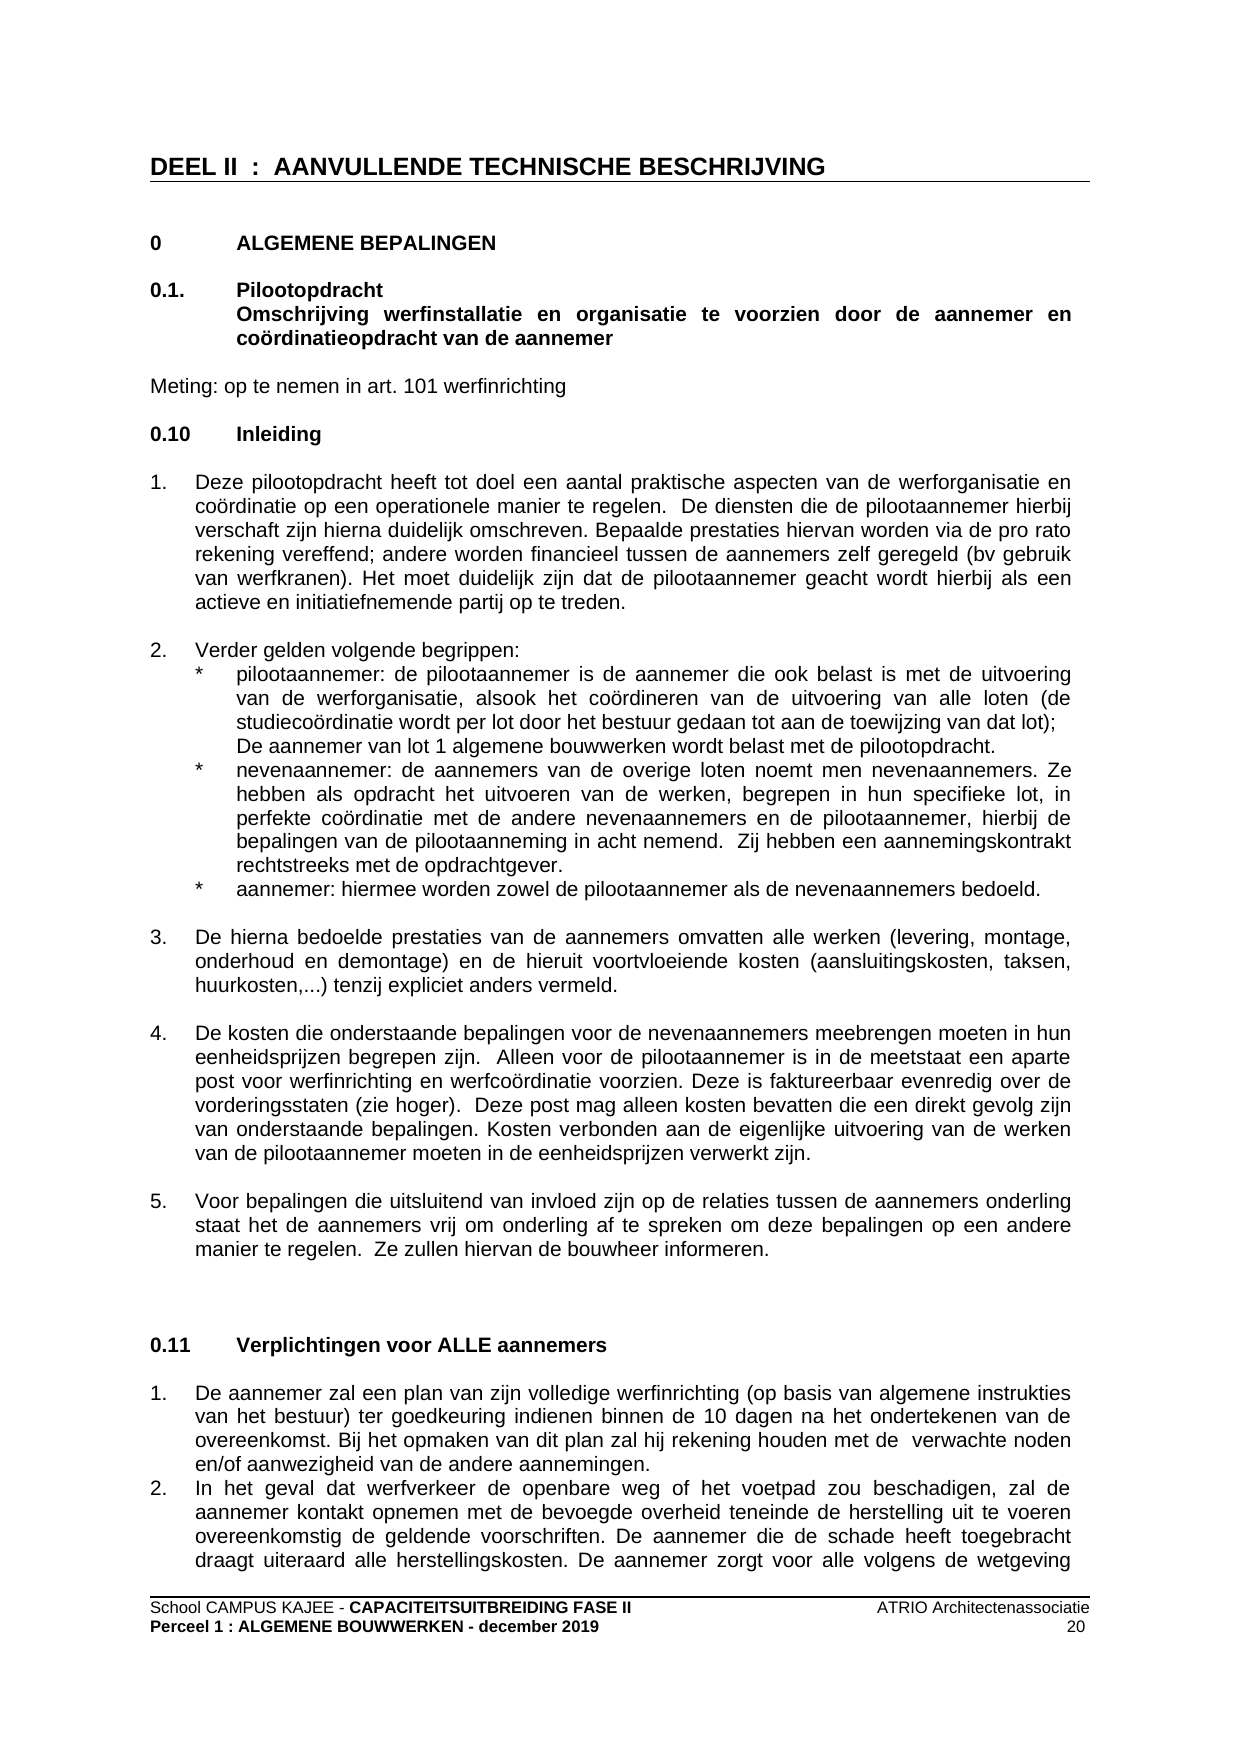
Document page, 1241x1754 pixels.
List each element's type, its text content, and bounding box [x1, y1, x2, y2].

text * pilootaannemer: de pilootaannemer is de aannemer die ook belast is met de uitvoering van de werforganisatie, alsook het coördineren van de uitvoering van alle loten (de studiecoördinatie wordt per lot door het bestuur gedaan tot aan de toewijzing van dat lot); [195, 662, 1072, 733]
text * nevenaannemer: de aannemers van de overige loten noemt men nevenaannemers. Ze hebben als opdracht het uitvoeren van de werken, begrepen in hun specifieke lot, in perfekte coördinatie met de andere nevenaannemers en de pilootaannemer, hierbij de bepalingen van de pilootaanneming in acht nemend. Zij hebben een aannemingskontrakt rechtstreeks met de opdrachtgever. [195, 757, 1072, 877]
text 3. De hierna bedoelde prestaties van de aannemers omvatten alle werken (levering, montage, onderhoud en demontage) en de hieruit voortvloeiende kosten (aansluitingskosten, taksen, huurkosten,...) tenzij expliciet anders vermeld. [150, 925, 1072, 997]
subtitle DEEL II : AANVULLENDE TECHNISCHE BESCHRIJVING [150, 152, 1090, 181]
text * aannemer: hiermee worden zowel de pilootaannemer als de nevenaannemers bedoeld. [195, 877, 1072, 901]
text 4. De kosten die onderstaande bepalingen voor de nevenaannemers meebrengen moeten in hun eenheidsprijzen begrepen zijn. Alleen voor de pilootaannemer is in de meetstaat een aparte post voor werfinrichting en werfcoördinatie voorzien. Deze is faktureerbaar evenredig over de vorderingsstaten (zie hoger). Deze post mag alleen kosten bevatten die een direkt gevolg zijn van onderstaande bepalingen. Kosten verbonden aan de eigenlijke uitvoering van de werken van de pilootaannemer moeten in de eenheidsprijzen verwerkt zijn. [150, 1021, 1072, 1165]
text 0.11 Verplichtingen voor ALLE aannemers [150, 1332, 1072, 1356]
text Omschrijving werfinstallatie en organisatie te voorzien door de aannemer en coördinatieopdracht van de aannemer [236, 302, 1072, 350]
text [150, 1476, 1072, 1572]
text 0.1. Pilootopdracht [150, 278, 1072, 302]
text 0.10 Inleiding [150, 422, 1072, 446]
text 0 ALGEMENE BEPALINGEN [150, 230, 1072, 254]
text 1. De aannemer zal een plan van zijn volledige werfinrichting (op basis van algemene instrukties van het bestuur) ter goedkeuring indienen binnen de 10 dagen na het ondertekenen van de overeenkomst. Bij het opmaken van dit plan zal hij rekening houden met de verwachte noden en/of aanwezigheid van de andere aannemingen. [150, 1380, 1072, 1476]
text 1. Deze pilootopdracht heeft tot doel een aantal praktische aspecten van de werforganisatie en coördinatie op een operationele manier te regelen. De diensten die de pilootaannemer hierbij verschaft zijn hierna duidelijk omschreven. Bepaalde prestaties hiervan worden via de pro rato rekening vereffend; andere worden financieel tussen de aannemers zelf geregeld (bv gebruik van werfkranen). Het moet duidelijk zijn dat de pilootaannemer geacht wordt hierbij als een actieve en initiatiefnemende partij op te treden. [150, 470, 1072, 614]
text De aannemer van lot 1 algemene bouwwerken wordt belast met de pilootopdracht. [236, 733, 1072, 757]
text 5. Voor bepalingen die uitsluitend van invloed zijn op de relaties tussen de aannemers onderling staat het de aannemers vrij om onderling af te spreken om deze bepalingen op een andere manier te regelen. Ze zullen hiervan de bouwheer informeren. [150, 1189, 1072, 1261]
text 2. Verder gelden volgende begrippen: [150, 638, 1072, 662]
text Meting: op te nemen in art. 101 werfinrichting [150, 374, 1072, 398]
